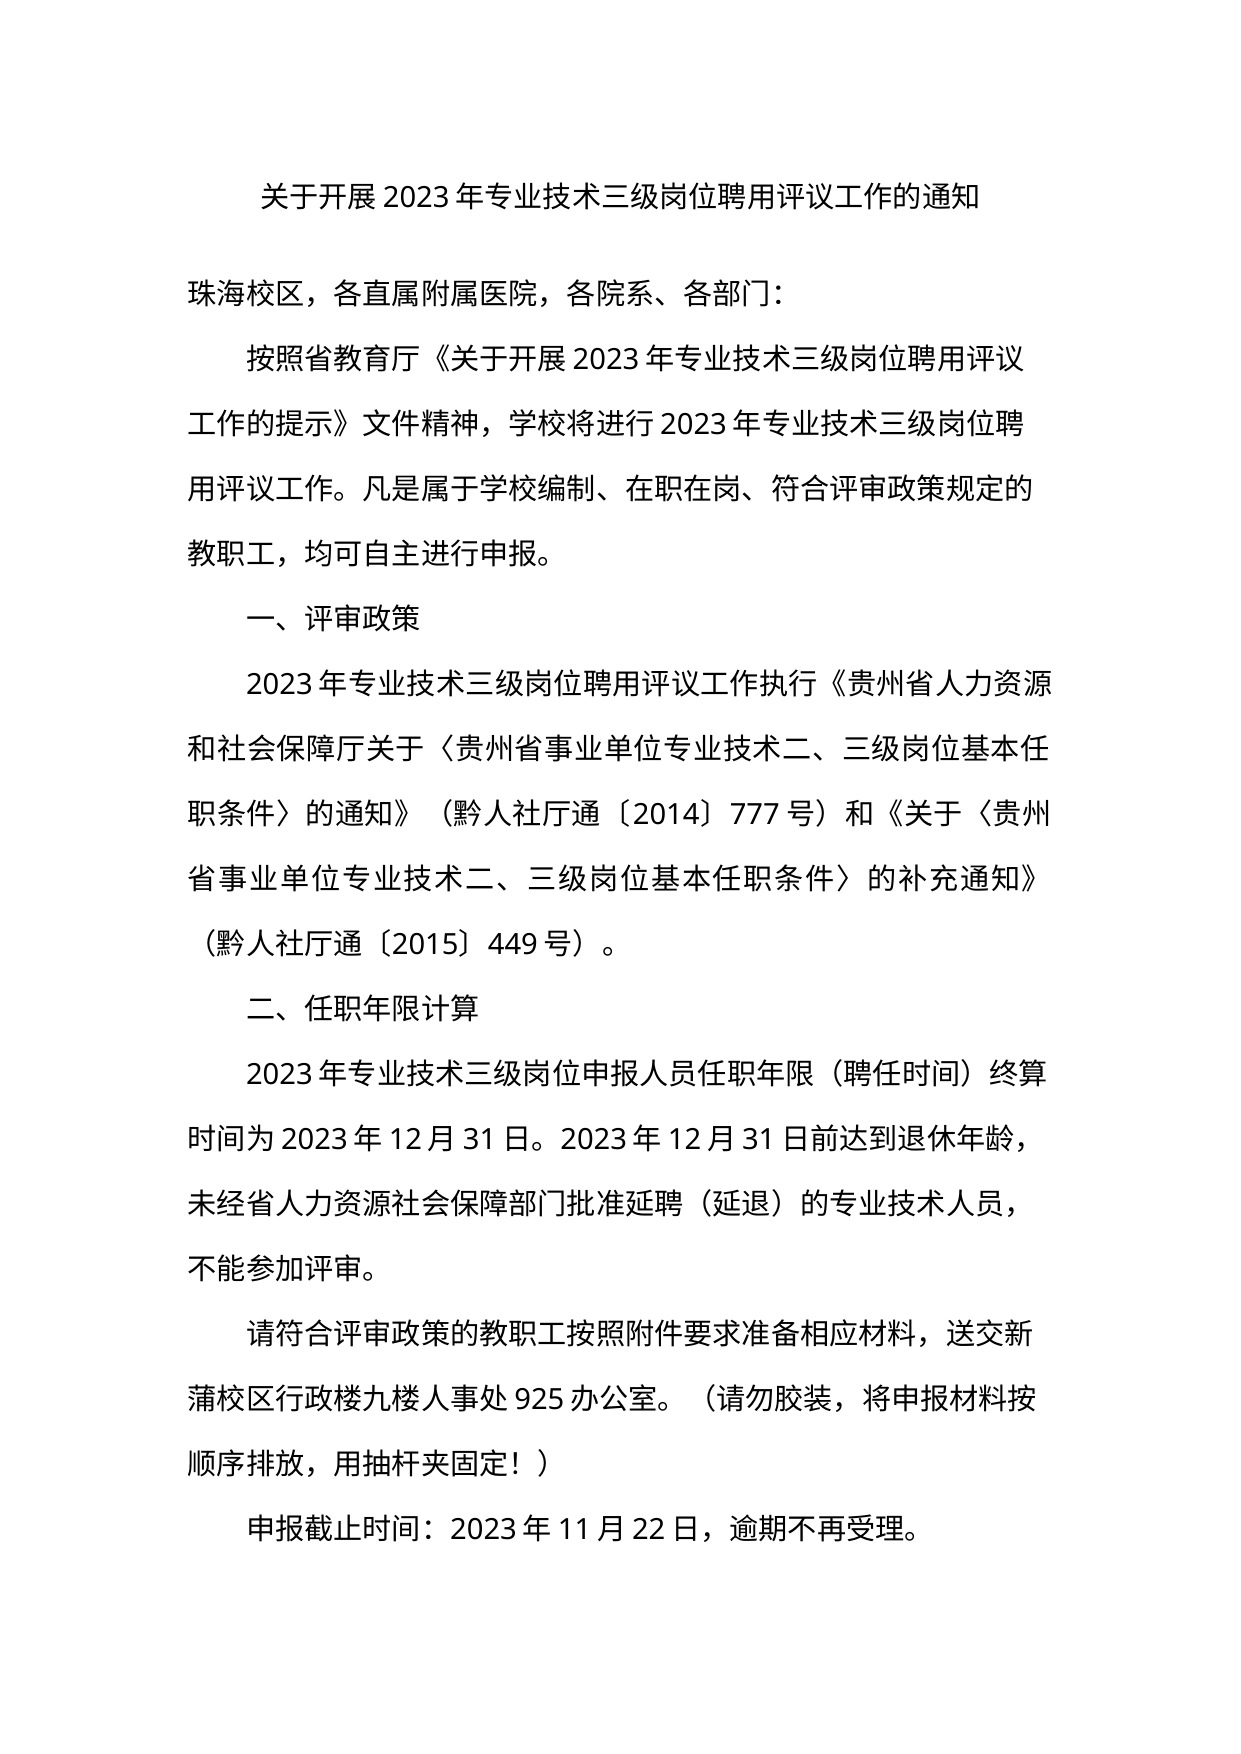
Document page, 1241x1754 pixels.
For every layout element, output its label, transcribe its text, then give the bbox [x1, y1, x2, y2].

text 珠海校区，各直属附属医院，各院系、各部门： [187, 259, 1053, 324]
text 请符合评审政策的教职工按照附件要求准备相应材料，送交新蒲校区行政楼九楼人事处925办公室。（请勿胶装，将申报材料按顺序排放，用抽杆夹固定！） [187, 1299, 1053, 1494]
text 按照省教育厅《关于开展2023年专业技术三级岗位聘用评议工作的提示》文件精神，学校将进行2023年专业技术三级岗位聘用评议工作。凡是属于学校编制、在职在岗、符合评审政策规定的教职工，均可自主进行申报。 [187, 324, 1053, 584]
text 申报截止时间：2023年11月22日，逾期不再受理。 [187, 1494, 1053, 1559]
text 2023年专业技术三级岗位聘用评议工作执行《贵州省人力资源和社会保障厅关于〈贵州省事业单位专业技术二、三级岗位基本任职条件〉的通知》（黔人社厅通〔2014〕777号）和《关于〈贵州省事业单位专业技术二、三级岗位基本任职条件〉的补充通知》（黔人社厅通〔2015〕449号）。 [187, 649, 1053, 974]
text 一、评审政策 [187, 584, 1053, 649]
text 关于开展2023年专业技术三级岗位聘用评议工作的通知 [187, 162, 1053, 227]
text 2023年专业技术三级岗位申报人员任职年限（聘任时间）终算时间为2023年12月31日。2023年12月31日前达到退休年龄，未经省人力资源社会保障部门批准延聘（延退）的专业技术人员，不能参加评审。 [187, 1039, 1053, 1299]
text 二、任职年限计算 [187, 974, 1053, 1039]
